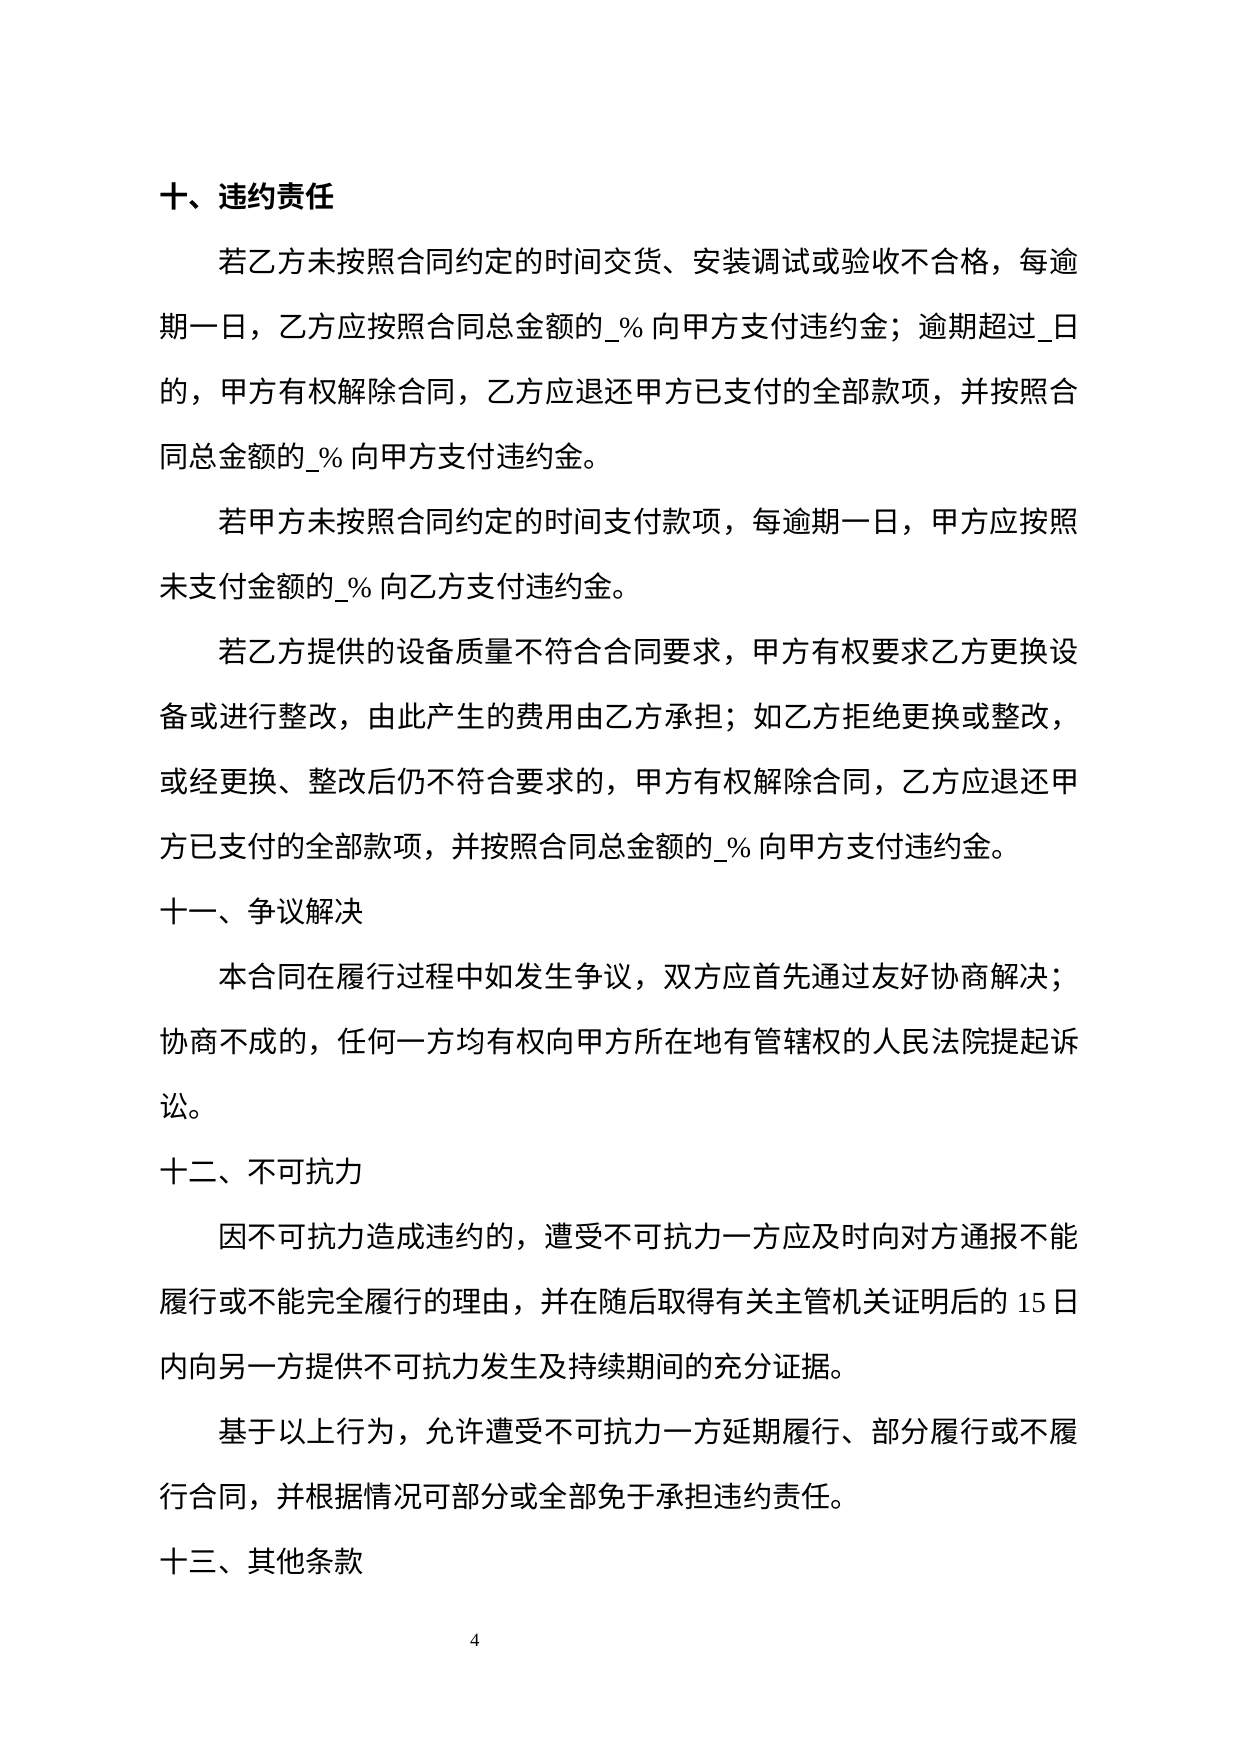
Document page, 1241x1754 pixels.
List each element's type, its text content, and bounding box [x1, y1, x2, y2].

text 十、违约责任 [159, 162, 1081, 227]
text 若乙方未按照合同约定的时间交货、安装调试或验收不合格，每逾期一日，乙方应按照合同总金额的 % 向甲方支付违约金；逾期超过 日的，甲方有权解除合同，乙方应退还甲方已支付的全部款项，并按照合同总金额的 % 向甲方支付违约金。 [159, 227, 1081, 487]
text 因不可抗力造成违约的，遭受不可抗力一方应及时向对方通报不能履行或不能完全履行的理由，并在随后取得有关主管机关证明后的15日内向另一方提供不可抗力发生及持续期间的充分证据。 [159, 1202, 1081, 1397]
text 若乙方提供的设备质量不符合合同要求，甲方有权要求乙方更换设备或进行整改，由此产生的费用由乙方承担；如乙方拒绝更换或整改，或经更换、整改后仍不符合要求的，甲方有权解除合同，乙方应退还甲方已支付的全部款项，并按照合同总金额的 % 向甲方支付违约金。 [159, 617, 1081, 877]
text 若甲方未按照合同约定的时间支付款项，每逾期一日，甲方应按照未支付金额的 % 向乙方支付违约金。 [159, 487, 1081, 617]
text 十三、其他条款 [159, 1527, 1081, 1592]
text 基于以上行为，允许遭受不可抗力一方延期履行、部分履行或不履行合同，并根据情况可部分或全部免于承担违约责任。 [159, 1397, 1081, 1527]
text 十一、争议解决 [159, 877, 1081, 942]
text 本合同在履行过程中如发生争议，双方应首先通过友好协商解决；协商不成的，任何一方均有权向甲方所在地有管辖权的人民法院提起诉讼。 [159, 942, 1081, 1137]
text 十二、不可抗力 [159, 1137, 1081, 1202]
